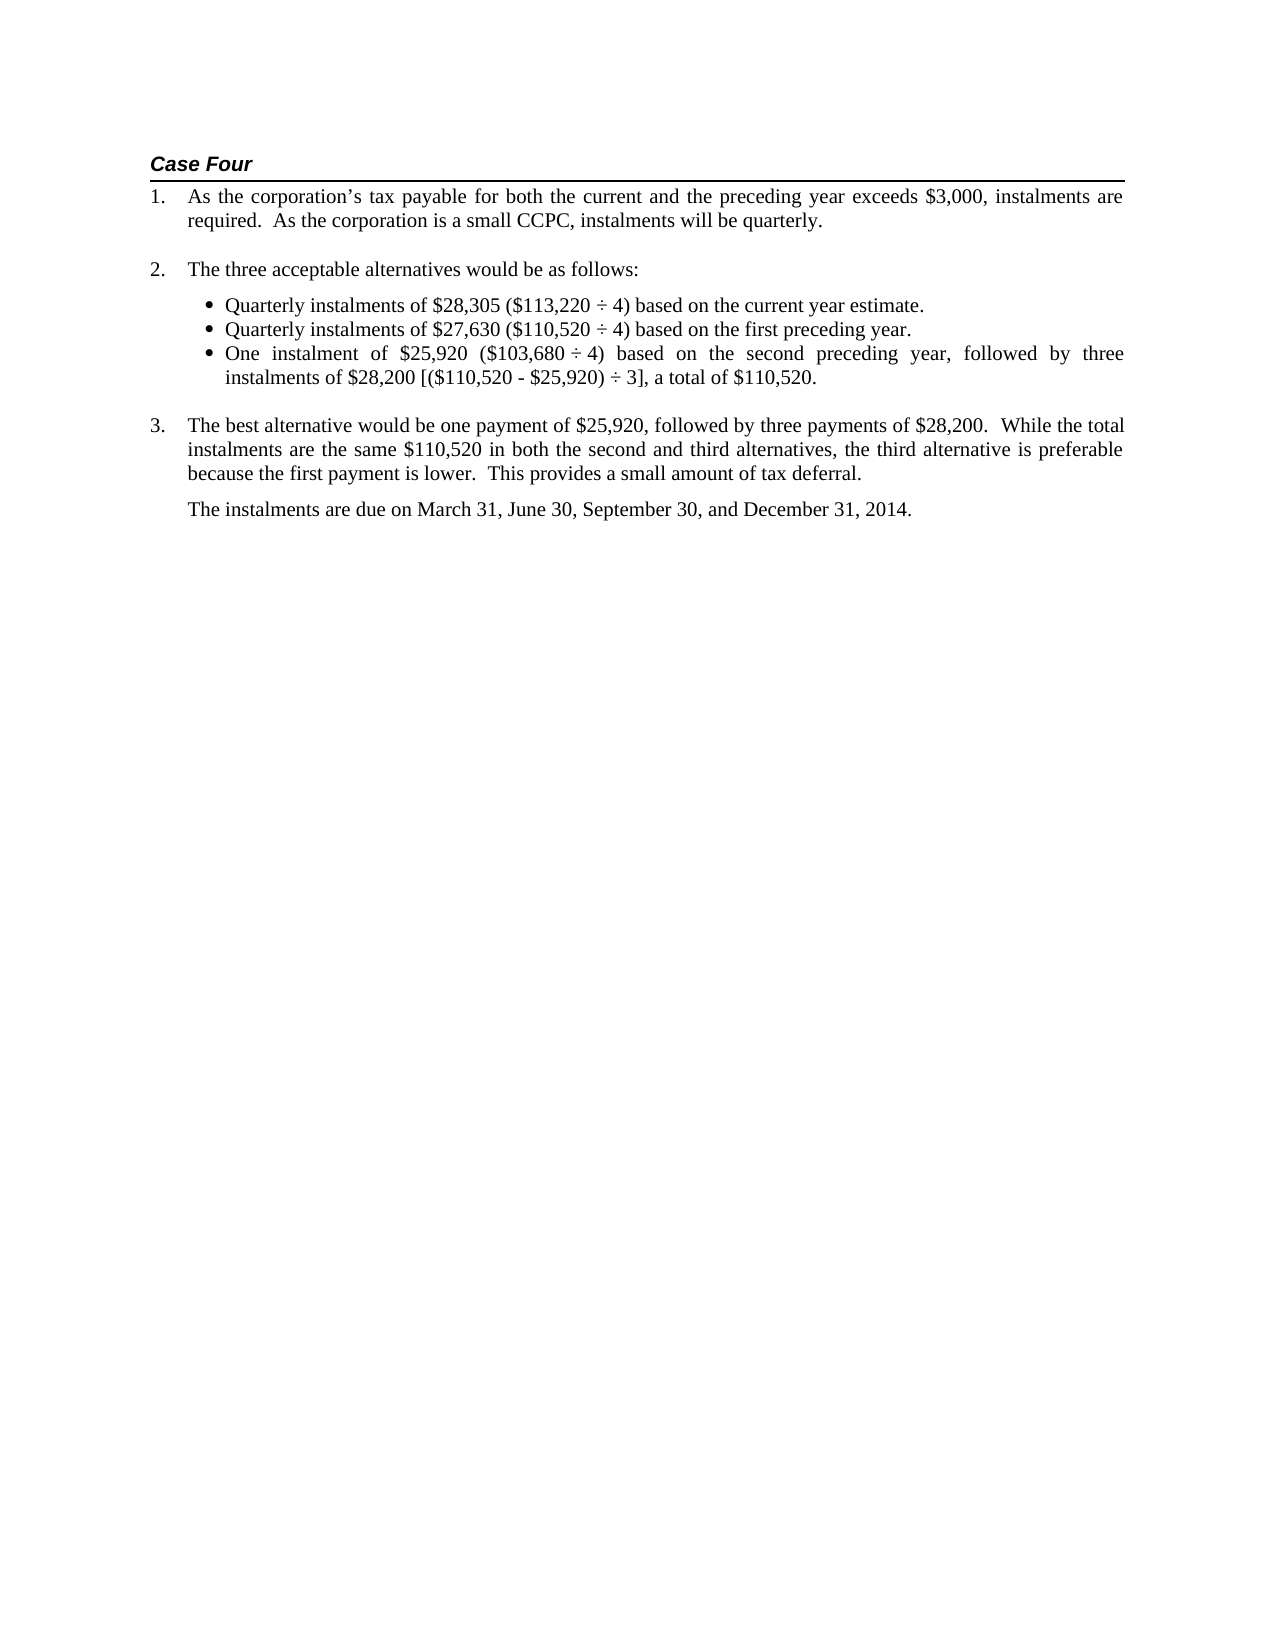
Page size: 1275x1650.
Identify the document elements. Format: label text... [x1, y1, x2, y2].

text The instalments are due on March 31, June 30, September 30, and December 31, 2014. [187, 497, 1125, 521]
text 3. The best alternative would be one payment of $25,920, followed by three payments of $28,200. While the total instalments are the same $110,520 in both the second and third alternatives, the third alternative is preferable because the first payment is lower. This provides a small amount of tax deferral. [150, 413, 1125, 485]
text 2. The three acceptable alternatives would be as follows: [150, 257, 1125, 281]
text Quarterly instalments of $27,630 ($110,520 ÷ 4) based on the first preceding year. [206, 317, 1125, 341]
text Quarterly instalments of $28,305 ($113,220 ÷ 4) based on the current year estimate. [206, 293, 1125, 317]
text Case Four [150, 152, 1125, 180]
text One instalment of $25,920 ($103,680 ÷ 4) based on the second preceding year, followed by three instalments of $28,200 [($110,520 - $25,920) ÷ 3], a total of $110,520. [206, 341, 1125, 389]
text 1. As the corporation’s tax payable for both the current and the preceding year exceeds $3,000, instalments are required. As the corporation is a small CCPC, instalments will be quarterly. [150, 184, 1125, 232]
